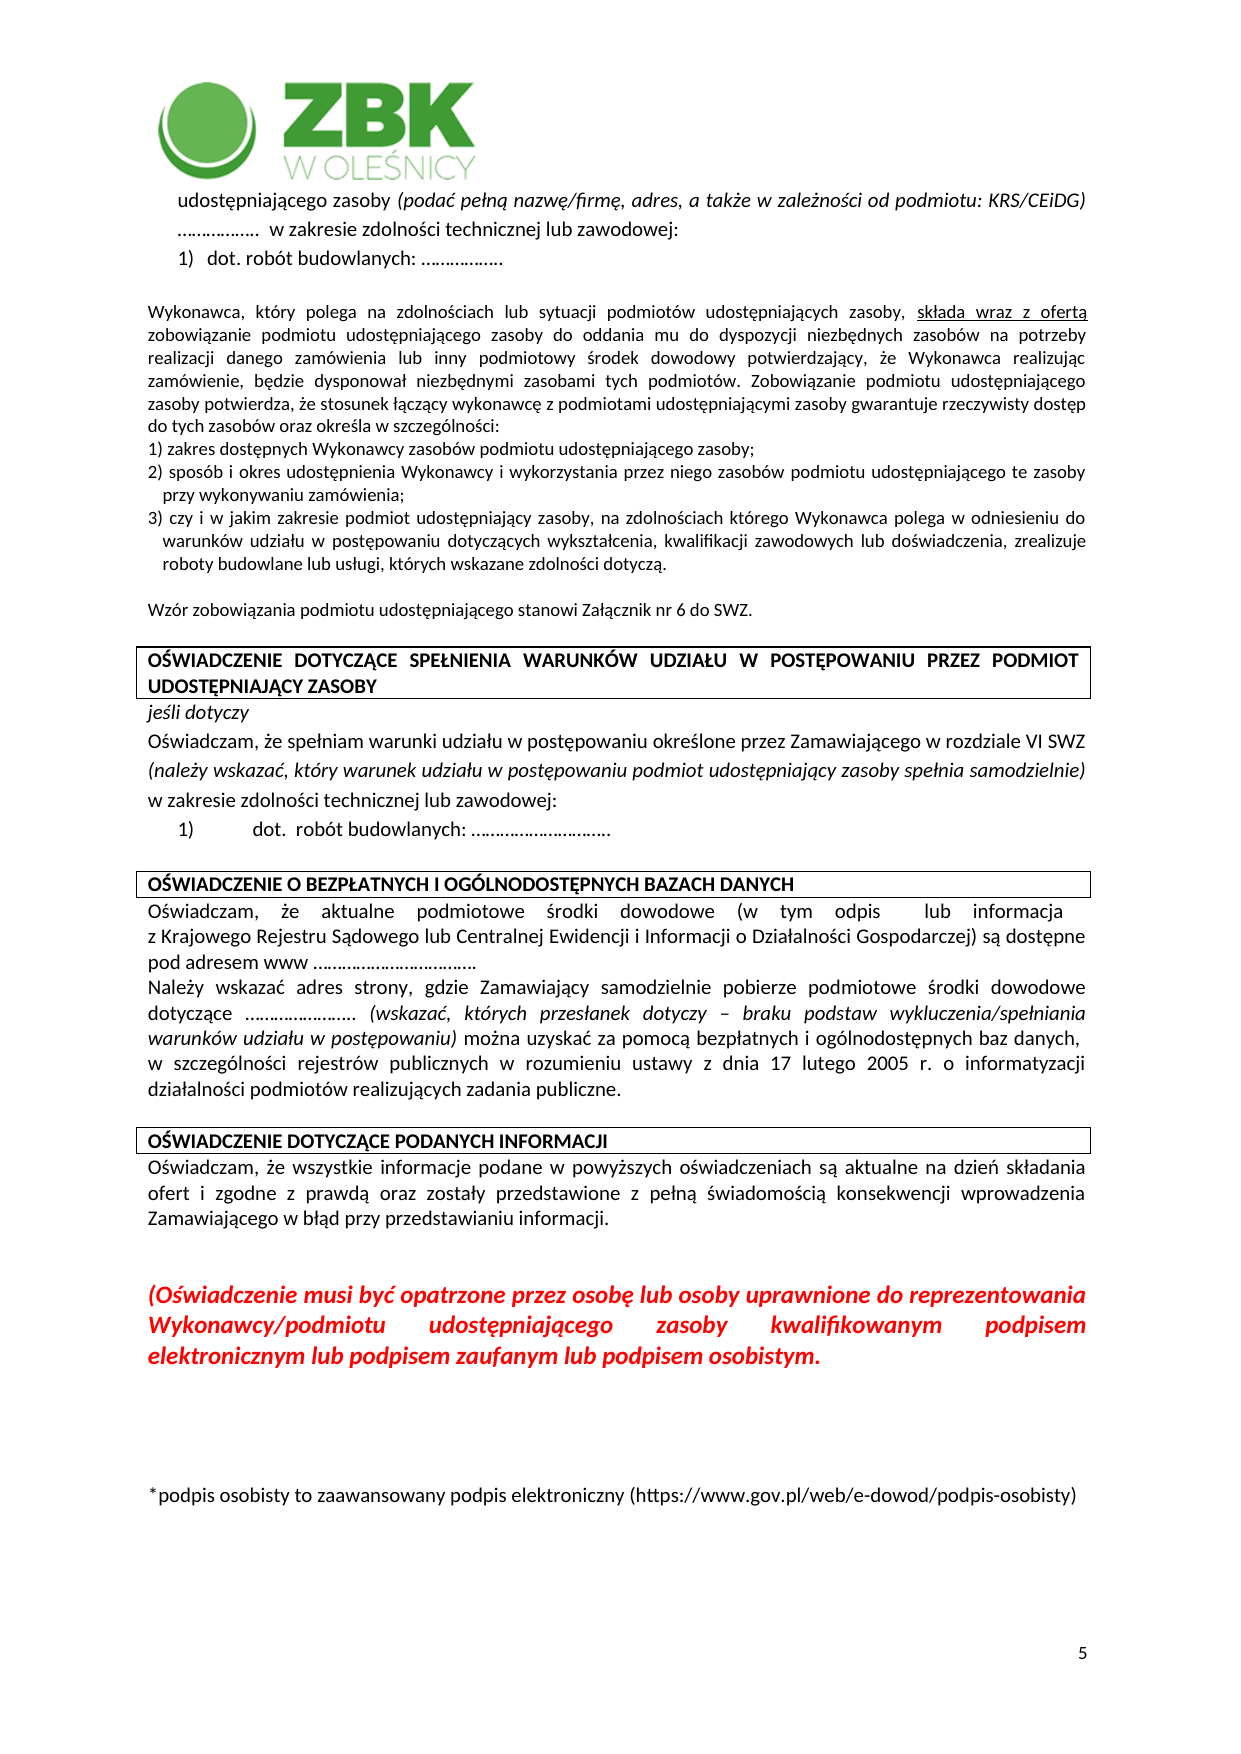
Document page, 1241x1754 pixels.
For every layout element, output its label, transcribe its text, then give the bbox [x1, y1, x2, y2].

text Oświadczam, że aktualne podmiotowe środki dowodowe (w tym odpis lub informacja z Krajowego Rejestru Sądowego lub Centralnej Ewidencji i Informacji o Działalności Gospodarczej) są dostępne pod adresem www ……………………………. [148, 898, 1087, 974]
table_header OŚWIADCZENIE DOTYCZĄCE SPEŁNIENIA WARUNKÓW UDZIAŁU W POSTĘPOWANIU PRZEZ PODMIOT UDOSTĘPNIAJĄCY ZASOBY [137, 648, 1090, 698]
text 1) zakres dostępnych Wykonawcy zasobów podmiotu udostępniającego zasoby; [148, 438, 1087, 461]
text 2) sposób i okres udostępnienia Wykonawcy i wykorzystania przez niego zasobów podmiotu udostępniającego te zasoby przy wykonywaniu zamówienia; [148, 461, 1087, 506]
text (Oświadczenie musi być opatrzone przez osobę lub osoby uprawnione do reprezentowania Wykonawcy/podmiotu udostępniającego zasoby kwalifikowanym podpisem elektronicznym lub podpisem zaufanym lub podpisem osobistym. [148, 1279, 1087, 1370]
text Wykonawca, który polega na zdolnościach lub sytuacji podmiotów udostępniających zasoby, składa wraz z ofertą zobowiązanie podmiotu udostępniającego zasoby do oddania mu do dyspozycji niezbędnych zasobów na potrzeby realizacji danego zamówienia lub inny podmiotowy środek dowodowy potwierdzający, że Wykonawca realizując zamówienie, będzie dysponował niezbędnymi zasobami tych podmiotów. Zobowiązanie podmiotu udostępniającego zasoby potwierdza, że stosunek łączący wykonawcę z podmiotami udostępniającymi zasoby gwarantuje rzeczywisty dostęp do tych zasobów oraz określa w szczególności: [148, 300, 1087, 438]
list jeśli dotyczy [148, 699, 1087, 725]
text Oświadczam, że wszystkie informacje podane w powyższych oświadczeniach są aktualne na dzień składania ofert i zgodne z prawdą oraz zostały przedstawione z pełną świadomością konsekwencji wprowadzenia Zamawiającego w błąd przy przedstawianiu informacji. [148, 1154, 1087, 1231]
text 3) czy i w jakim zakresie podmiot udostępniający zasoby, na zdolnościach którego Wykonawca polega w odniesieniu do warunków udziału w postępowaniu dotyczących wykształcenia, kwalifikacji zawodowych lub doświadczenia, zrealizuje roboty budowlane lub usługi, których wskazane zdolności dotyczą. [148, 506, 1087, 575]
picture [147, 73, 487, 188]
table_header OŚWIADCZENIE O BEZPŁATNYCH I OGÓLNODOSTĘPNYCH BAZACH DANYCH [137, 872, 1090, 897]
text Należy wskazać adres strony, gdzie Zamawiający samodzielnie pobierze podmiotowe środki dowodowe dotyczące ………………….. (wskazać, których przesłanek dotyczy – braku podstaw wykluczenia/spełniania warunków udziału w postępowaniu) można uzyskać za pomocą bezpłatnych i ogólnodostępnych baz danych, w szczególności rejestrów publicznych w rozumieniu ustawy z dnia 17 lutego 2005 r. o informatyzacji działalności podmiotów realizujących zadania publiczne. [148, 974, 1087, 1101]
table_header OŚWIADCZENIE DOTYCZĄCE PODANYCH INFORMACJI [137, 1128, 1090, 1153]
text *podpis osobisty to zaawansowany podpis elektroniczny (https://www.gov.pl/web/e-dowod/podpis-osobisty) [148, 1482, 1087, 1508]
list dot. robót budowlanych: ……………………….. [177, 816, 1087, 841]
list dot. robót budowlanych: …………….. [177, 246, 1087, 271]
text Wzór zobowiązania podmiotu udostępniającego stanowi Załącznik nr 6 do SWZ. [148, 598, 1087, 621]
list Oświadczam, że spełniam warunki udziału w postępowaniu określone przez Zamawiającego w rozdziale VI SWZ (należy wskazać, który warunek udziału w postępowaniu podmiot udostępniający zasoby spełnia samodzielnie) w zakresie zdolności technicznej lub zawodowej: [148, 728, 1087, 812]
